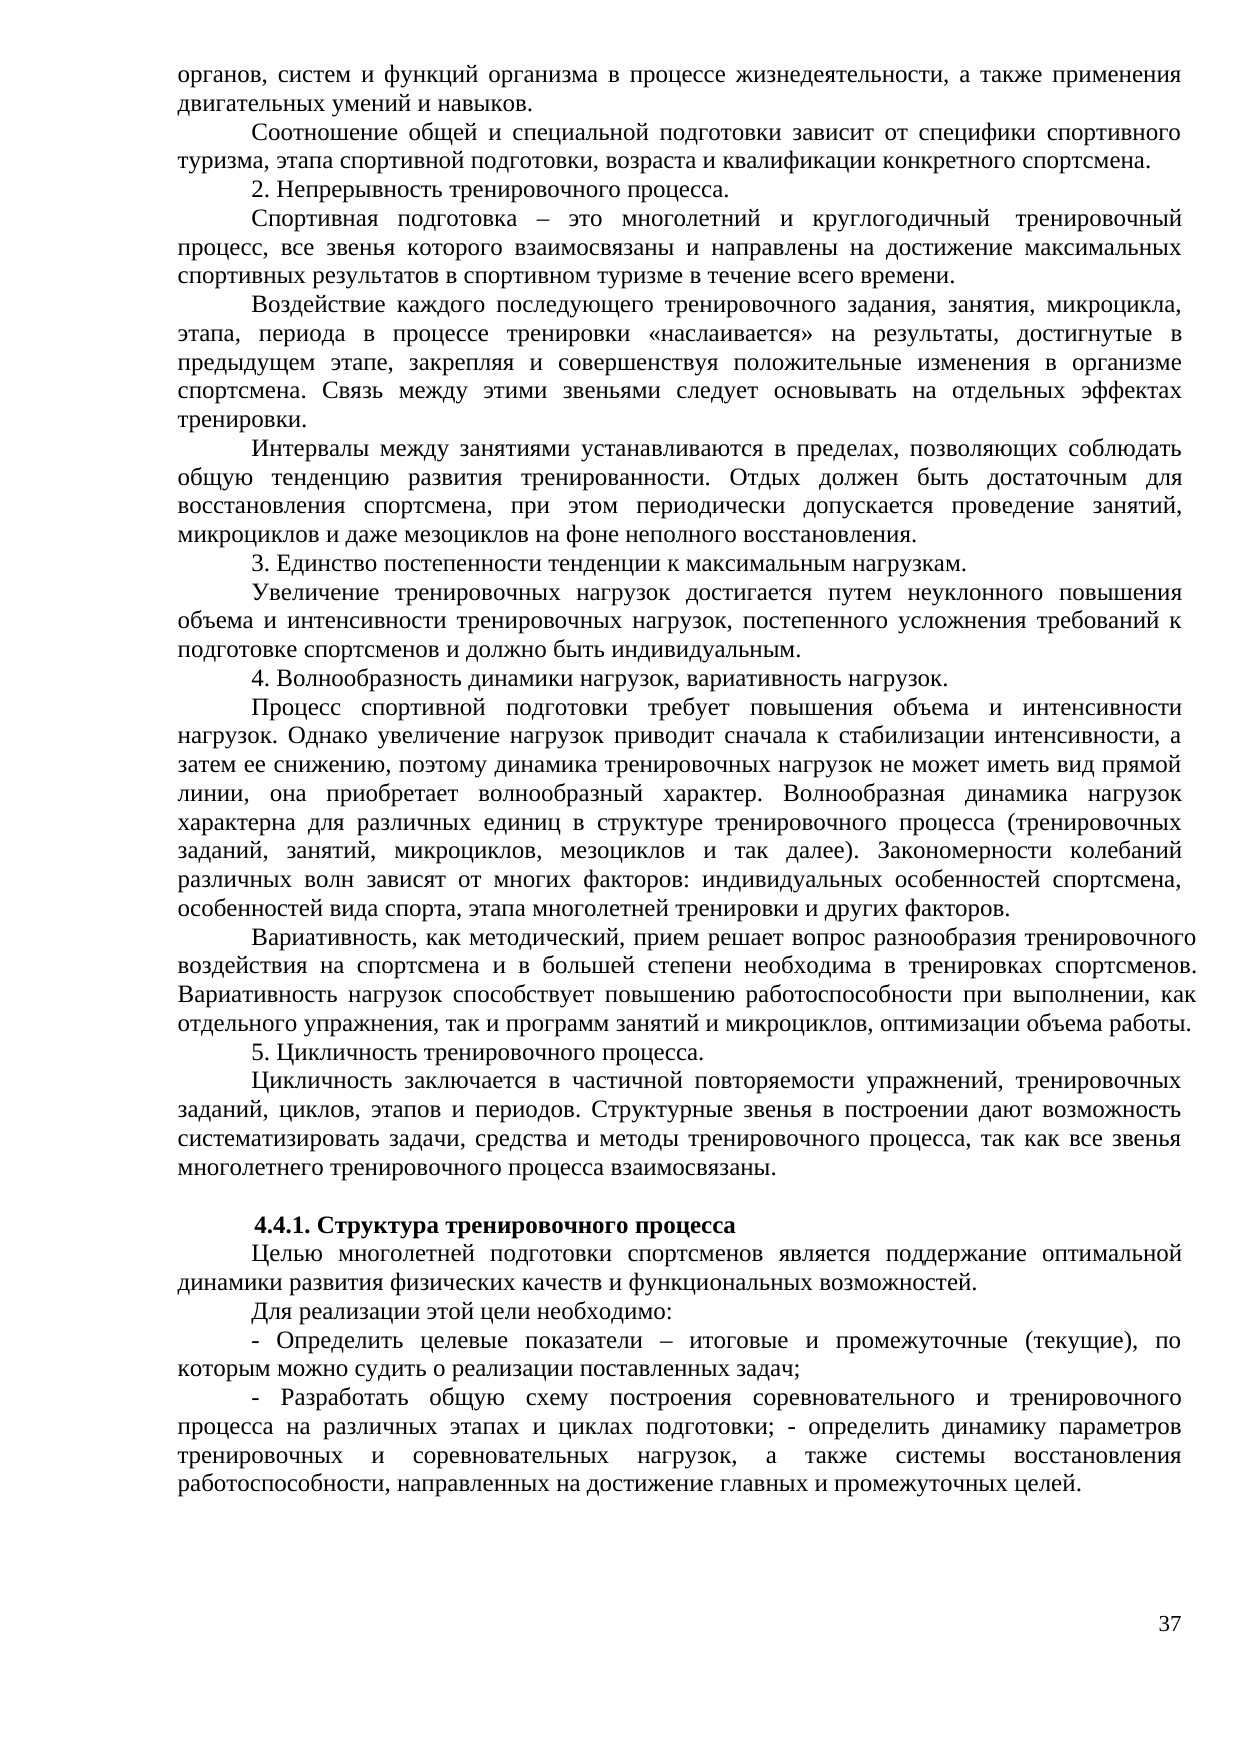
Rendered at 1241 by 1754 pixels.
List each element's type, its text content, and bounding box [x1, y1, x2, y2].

text органов, систем и функций организма в процессе жизнедеятельности, а также применения двигательных умений и навыков. [177, 59, 1182, 117]
subtitle Структура тренировочного процесса [254, 1210, 1209, 1238]
text Увеличение тренировочных нагрузок достигается путем неуклонного повышения объема и интенсивности тренировочных нагрузок, постепенного усложнения требований к подготовке спортсменов и должно быть индивидуальным. [177, 577, 1182, 663]
text Соотношение общей и специальной подготовки зависит от специфики спортивного туризма, этапа спортивной подготовки, возраста и квалификации конкретного спортсмена. [177, 117, 1182, 174]
text Для реализации этой цели необходимо: [251, 1296, 1209, 1325]
list Цикличность тренировочного процесса. [251, 1037, 1209, 1065]
text Спортивная подготовка – это многолетний и круглогодичный тренировочный процесс, все звенья которого взаимосвязаны и направлены на достижение максимальных спортивных результатов в спортивном туризме в течение всего времени. [177, 203, 1182, 289]
text Интервалы между занятиями устанавливаются в пределах, позволяющих соблюдать общую тенденцию развития тренированности. Отдых должен быть достаточным для восстановления спортсмена, при этом периодически допускается проведение занятий, микроциклов и даже мезоциклов на фоне неполного восстановления. [177, 433, 1182, 548]
text Целью многолетней подготовки спортсменов является поддержание оптимальной динамики развития физических качеств и функциональных возможностей. [177, 1238, 1182, 1296]
list Разработать общую схему построения соревновательного и тренировочного процесса на различных этапах и циклах подготовки; - определить динамику параметров тренировочных и соревновательных нагрузок, а также системы восстановления работоспособности, направленных на достижение главных и промежуточных целей. [177, 1382, 1182, 1497]
text Цикличность заключается в частичной повторяемости упражнений, тренировочных заданий, циклов, этапов и периодов. Структурные звенья в построении дают возможность систематизировать задачи, средства и методы тренировочного процесса, так как все звенья многолетнего тренировочного процесса взаимосвязаны. [177, 1065, 1182, 1180]
list Определить целевые показатели – итоговые и промежуточные (текущие), по которым можно судить о реализации поставленных задач; [177, 1325, 1182, 1382]
list Непрерывность тренировочного процесса. [251, 174, 1209, 203]
text Воздействие каждого последующего тренировочного задания, занятия, микроцикла, этапа, периода в процессе тренировки «наслаивается» на результаты, достигнутые в предыдущем этапе, закрепляя и совершенствуя положительные изменения в организме спортсмена. Связь между этими звеньями следует основывать на отдельных эффектах тренировки. [177, 289, 1182, 433]
text Вариативность, как методический, прием решает вопрос разнообразия тренировочного воздействия на спортсмена и в большей степени необходима в тренировках спортсменов. Вариативность нагрузок способствует повышению работоспособности при выполнении, как отдельного упражнения, так и программ занятий и микроциклов, оптимизации объема работы. [177, 922, 1197, 1037]
text Процесс спортивной подготовки требует повышения объема и интенсивности нагрузок. Однако увеличение нагрузок приводит сначала к стабилизации интенсивности, а затем ее снижению, поэтому динамика тренировочных нагрузок не может иметь вид прямой линии, она приобретает волнообразный характер. Волнообразная динамика нагрузок характерна для различных единиц в структуре тренировочного процесса (тренировочных заданий, занятий, микроциклов, мезоциклов и так далее). Закономерности колебаний различных волн зависят от многих факторов: индивидуальных особенностей спортсмена, особенностей вида спорта, этапа многолетней тренировки и других факторов. [177, 692, 1182, 922]
list Единство постепенности тенденции к максимальным нагрузкам. [251, 548, 1209, 577]
list Волнообразность динамики нагрузок, вариативность нагрузок. [251, 663, 1209, 692]
